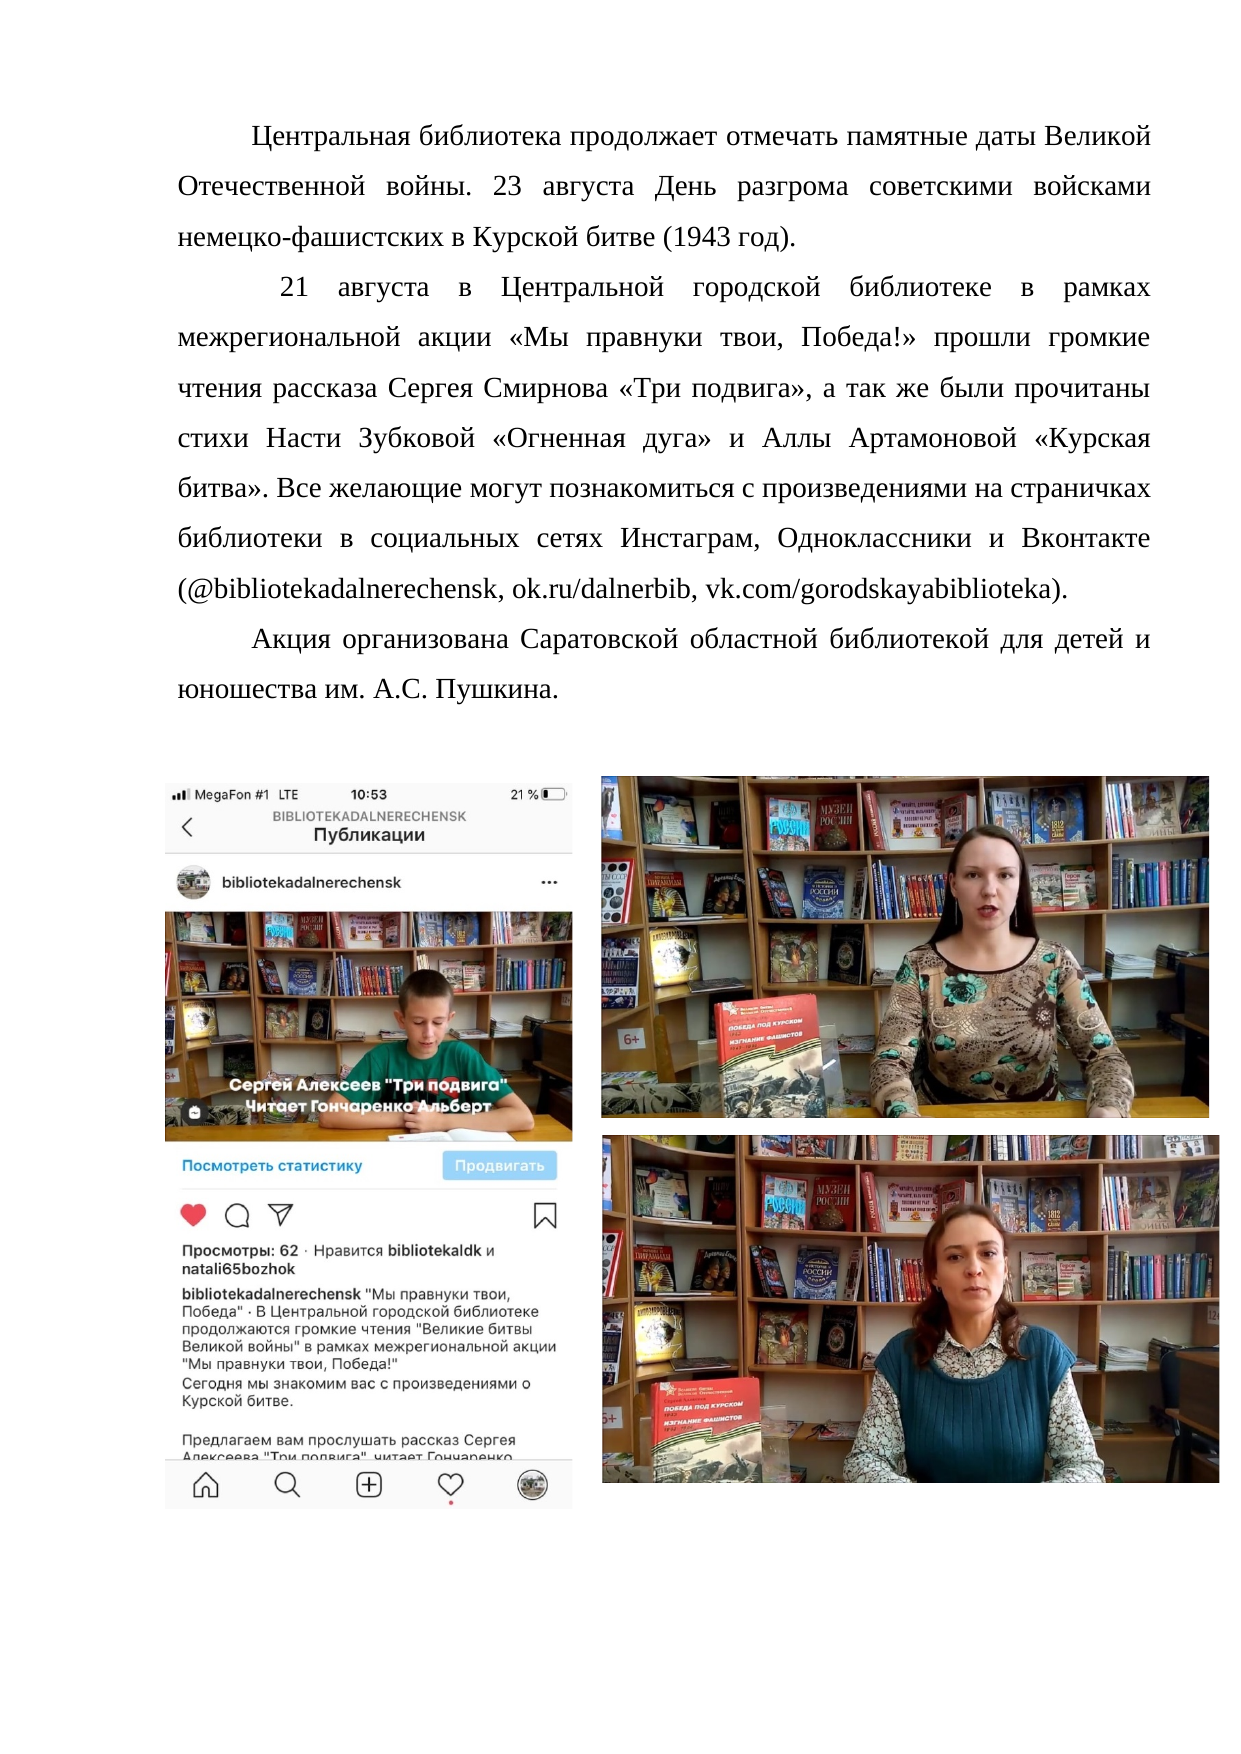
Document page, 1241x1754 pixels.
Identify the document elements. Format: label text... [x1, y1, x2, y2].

picture [602, 1135, 1220, 1483]
picture [601, 776, 1210, 1118]
text 21 августа в Центральной городской библиотеке в рамках межрегиональной акции «Мы правнуки твои, Победа!» прошли громкие чтения рассказа Сергея Смирнова «Три подвига», а так же были прочитаны стихи Насти Зубковой «Огненная дуга» и Аллы Артамоновой «Курская битва». Все желающие могут познакомиться с произведениями на страничках библиотеки в социальных сетях Инстаграм, Одноклассники и Вконтакте (@bibliotekadalnerechensk, ok.ru/dalnerbib, vk.com/gorodskayabiblioteka). [177, 269, 1152, 604]
picture [165, 783, 573, 1509]
text Акция организована Саратовской областной библиотекой для детей и юношества им. А.С. Пушкина. [177, 621, 1152, 705]
text Центральная библиотека продолжает отмечать памятные даты Великой Отечественной войны. 23 августа День разгрома советскими войсками немецко-фашистских в Курской битве (1943 год). [177, 118, 1152, 252]
